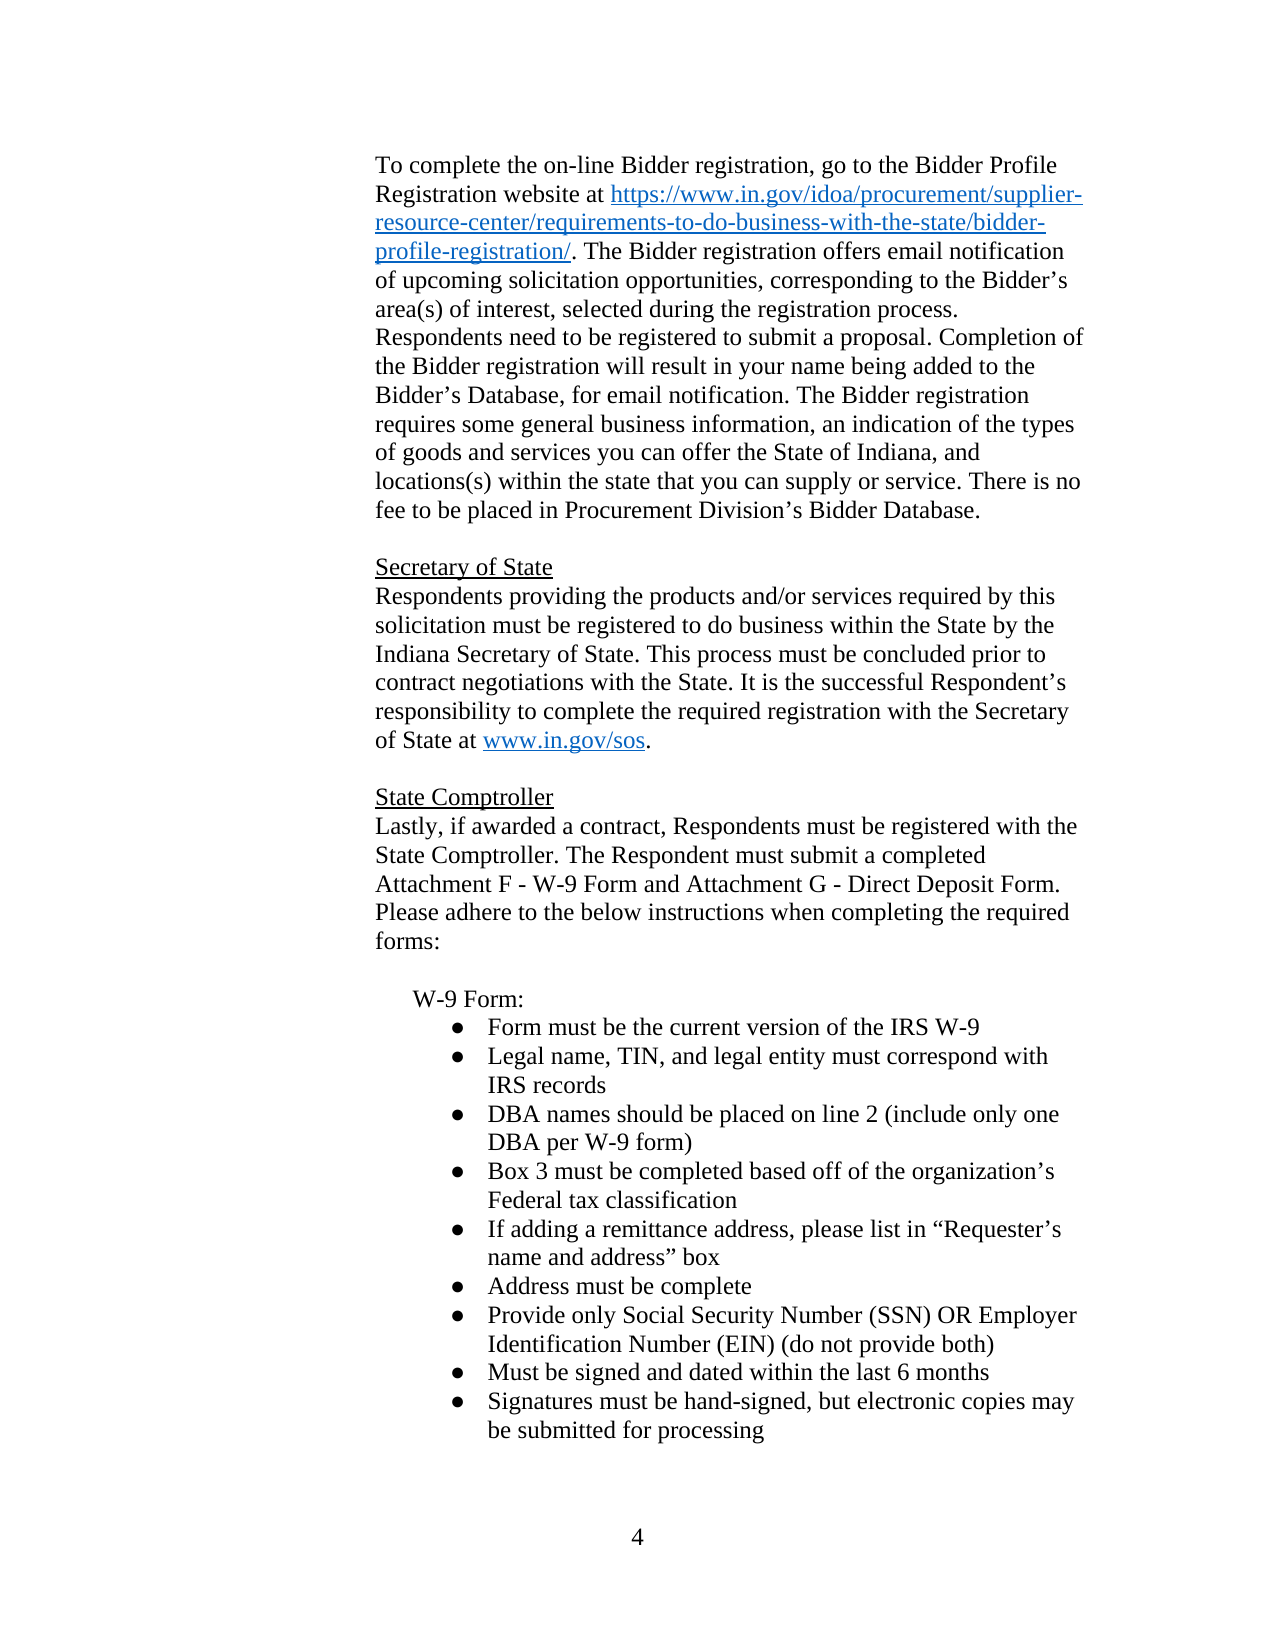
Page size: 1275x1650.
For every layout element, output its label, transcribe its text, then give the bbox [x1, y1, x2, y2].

list Form must be the current version of the IRS W-9 [450, 1012, 1087, 1041]
text To complete the on-line Bidder registration, go to the Bidder Profile Registration website at https://www.in.gov/idoa/procurement/supplier-resource-center/requirements-to-do-business-with-the-state/bidder-profile-registration/. The Bidder registration offers email notification of upcoming solicitation opportunities, corresponding to the Bidder’s area(s) of interest, selected during the registration process. Respondents need to be registered to submit a proposal. Completion of the Bidder registration will result in your name being added to the Bidder’s Database, for email notification. The Bidder registration requires some general business information, an indication of the types of goods and services you can offer the State of Indiana, and locations(s) within the state that you can supply or service. There is no fee to be placed in Procurement Division’s Bidder Database. [375, 150, 1087, 524]
list Provide only Social Security Number (SSN) OR Employer Identification Number (EIN) (do not provide both) [450, 1300, 1087, 1357]
text Secretary of State [375, 552, 1087, 581]
list Box 3 must be completed based off of the organization’s Federal tax classification [450, 1156, 1087, 1214]
text State Comptroller [375, 782, 1087, 811]
text W-9 Form: [375, 984, 1087, 1012]
text Lastly, if awarded a contract, Respondents must be registered with the State Comptroller. The Respondent must submit a completed Attachment F - W-9 Form and Attachment G - Direct Deposit Form. Please adhere to the below instructions when completing the required forms: [375, 811, 1087, 955]
list Must be signed and dated within the last 6 months [450, 1357, 1087, 1386]
list Legal name, TIN, and legal entity must correspond with IRS records [450, 1041, 1087, 1099]
list Address must be complete [450, 1271, 1087, 1300]
list If adding a remittance address, please list in “Requester’s name and address” box [450, 1214, 1087, 1271]
list Signatures must be hand-signed, but electronic copies may be submitted for processing [450, 1386, 1087, 1444]
text Respondents providing the products and/or services required by this solicitation must be registered to do business within the State by the Indiana Secretary of State. This process must be concluded prior to contract negotiations with the State. It is the successful Respondent’s responsibility to complete the required registration with the Secretary of State at www.in.gov/sos. [375, 581, 1087, 754]
list DBA names should be placed on line 2 (include only one DBA per W-9 form) [450, 1099, 1087, 1156]
